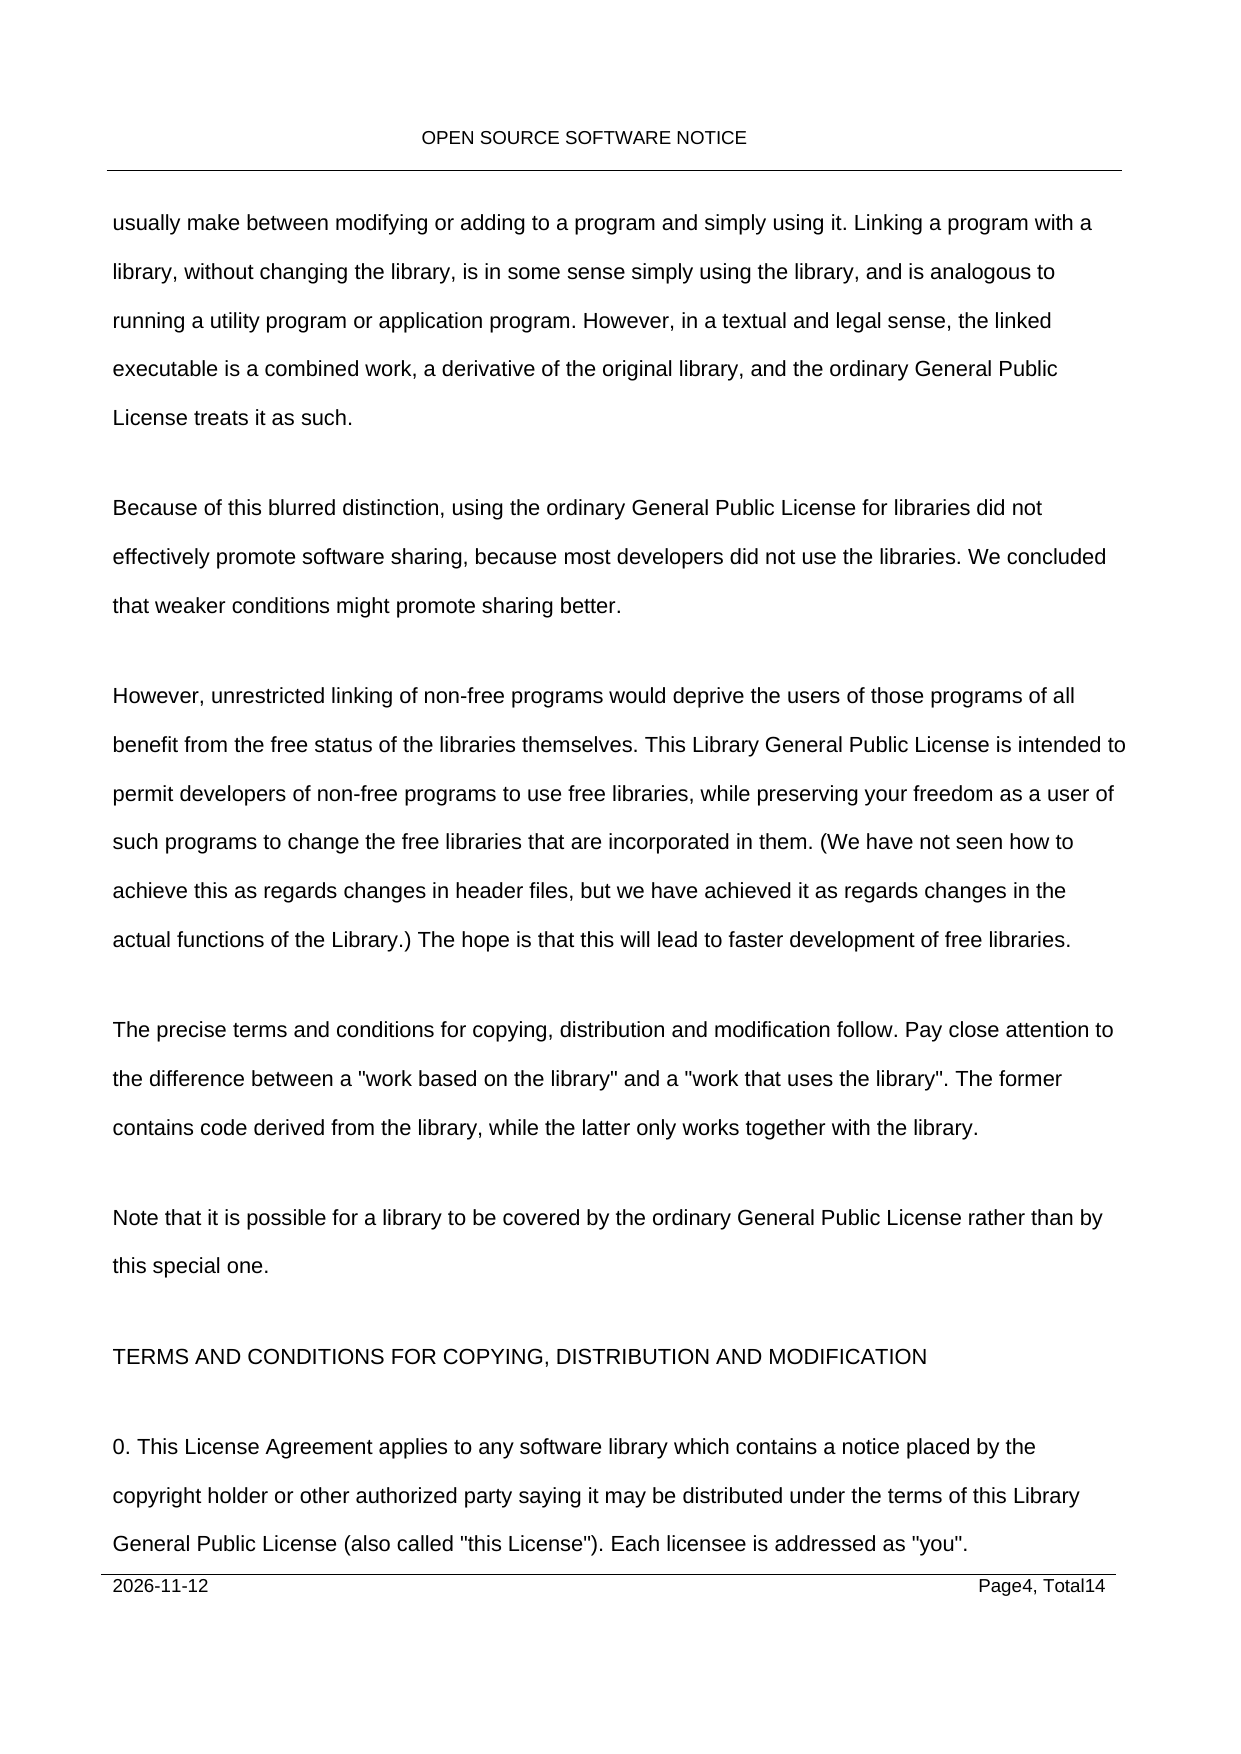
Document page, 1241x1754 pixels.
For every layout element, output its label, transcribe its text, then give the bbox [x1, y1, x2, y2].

text TERMS AND CONDITIONS FOR COPYING, DISTRIBUTION AND MODIFICATION [112, 1340, 1128, 1372]
text However, unrestricted linking of non-free programs would deprive the users of those programs of all benefit from the free status of the libraries themselves. This Library General Public License is intended to permit developers of non-free programs to use free libraries, while preserving your freedom as a user of such programs to change the free libraries that are incorporated in them. (We have not seen how to achieve this as regards changes in header files, but we have achieved it as regards changes in the actual functions of the Library.) The hope is that this will lead to faster development of free libraries. [112, 679, 1128, 956]
text Note that it is possible for a library to be covered by the ordinary General Public License rather than by this special one. [112, 1201, 1128, 1282]
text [112, 206, 1128, 434]
text Because of this blurred distinction, using the ordinary General Public License for libraries did not effectively promote software sharing, because most developers did not use the libraries. We concluded that weaker conditions might promote sharing better. [112, 492, 1128, 622]
text 0. This License Agreement applies to any software library which contains a notice placed by the copyright holder or other authorized party saying it may be distributed under the terms of this Library General Public License (also called "this License"). Each licensee is addressed as "you". [112, 1430, 1128, 1560]
text The precise terms and conditions for copying, distribution and modification follow. Pay close attention to the difference between a "work based on the library" and a "work that uses the library". The former contains code derived from the library, while the latter only works together with the library. [112, 1013, 1128, 1143]
